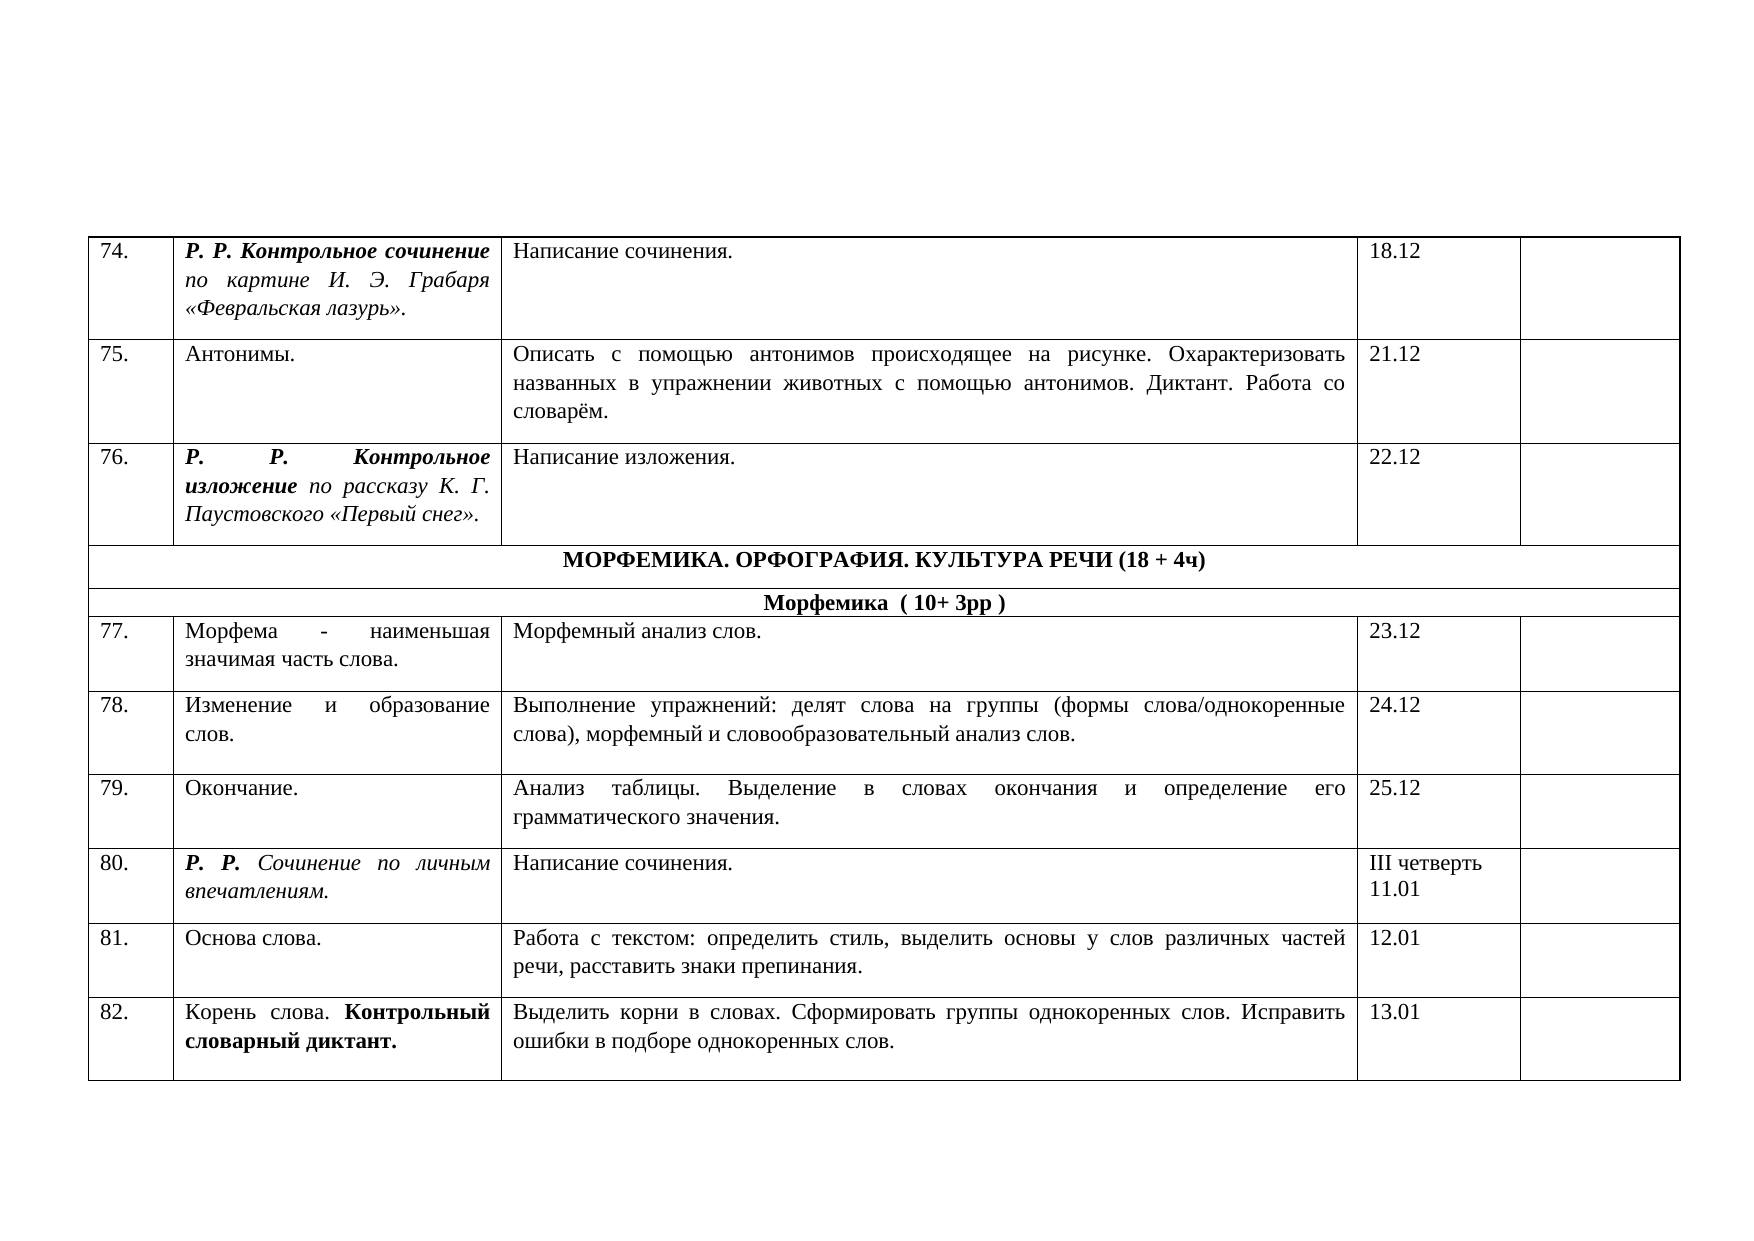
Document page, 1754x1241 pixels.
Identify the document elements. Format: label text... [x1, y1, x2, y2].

table_cell 78. [89, 692, 173, 773]
table_cell Изменение и образование слов. [174, 692, 501, 773]
table_cell 80. [89, 849, 173, 923]
table_cell Анализ таблицы. Выделение в словах окончания и определение его грамматического значения. [502, 775, 1357, 848]
table_cell 12.01 [1358, 924, 1520, 997]
table_cell III четверть 11.01 [1358, 849, 1520, 923]
table_cell Написание сочинения. [502, 238, 1357, 339]
table_cell Корень слова. Контрольный словарный диктант. [174, 998, 501, 1080]
table_cell Выполнение упражнений: делят слова на группы (формы слова/однокоренные слова), морфемный и словообразовательный анализ слов. [502, 692, 1357, 773]
table_cell [1521, 775, 1679, 848]
table_cell [1521, 444, 1679, 545]
table_cell [1521, 849, 1679, 923]
table_cell 13.01 [1358, 998, 1520, 1080]
table_cell Р. Р. Контрольное изложение по рассказу К. Г. Паустовского «Первый снег». [174, 444, 501, 545]
table_cell 25.12 [1358, 775, 1520, 848]
table_cell Морфема - наименьшая значимая часть слова. [174, 617, 501, 691]
table_cell Р. Р. Контрольное сочинение по картине И. Э. Грабаря «Февральская лазурь». [174, 238, 501, 339]
table_cell [1521, 617, 1679, 691]
table_cell 21.12 [1358, 340, 1520, 442]
table_cell Морфемный анализ слов. [502, 617, 1357, 691]
table_cell Окончание. [174, 775, 501, 848]
table_cell 79. [89, 775, 173, 848]
table_cell 82. [89, 998, 173, 1080]
table_cell Антонимы. [174, 340, 501, 442]
table_cell МОРФЕМИКА. ОРФОГРАФИЯ. КУЛЬТУРА РЕЧИ (18 + 4ч) [89, 546, 1679, 588]
table_cell [1521, 238, 1679, 339]
table_cell Работа с текстом: определить стиль, выделить основы у слов различных частей речи, расставить знаки препинания. [502, 924, 1357, 997]
table_cell [1521, 924, 1679, 997]
table_cell Написание сочинения. [502, 849, 1357, 923]
table_cell Основа слова. [174, 924, 501, 997]
table_cell 77. [89, 617, 173, 691]
table_cell Описать с помощью антонимов происходящее на рисунке. Охарактеризовать названных в упражнении животных с помощью антонимов. Диктант. Работа со словарём. [502, 340, 1357, 442]
table_cell 23.12 [1358, 617, 1520, 691]
table_cell 81. [89, 924, 173, 997]
table_cell Р. Р. Сочинение по личным впечатлениям. [174, 849, 501, 923]
table_cell [1521, 998, 1679, 1080]
table_cell 22.12 [1358, 444, 1520, 545]
table_cell [1521, 692, 1679, 773]
table_cell 18.12 [1358, 238, 1520, 339]
table_cell 76. [89, 444, 173, 545]
table_cell Написание изложения. [502, 444, 1357, 545]
table_cell 24.12 [1358, 692, 1520, 773]
table_cell 74. [89, 238, 173, 339]
table_cell Выделить корни в словах. Сформировать группы однокоренных слов. Исправить ошибки в подборе однокоренных слов. [502, 998, 1357, 1080]
table_cell [1521, 340, 1679, 442]
table_cell Морфемика ( 10+ 3рр ) [89, 589, 1679, 616]
table_cell 75. [89, 340, 173, 442]
